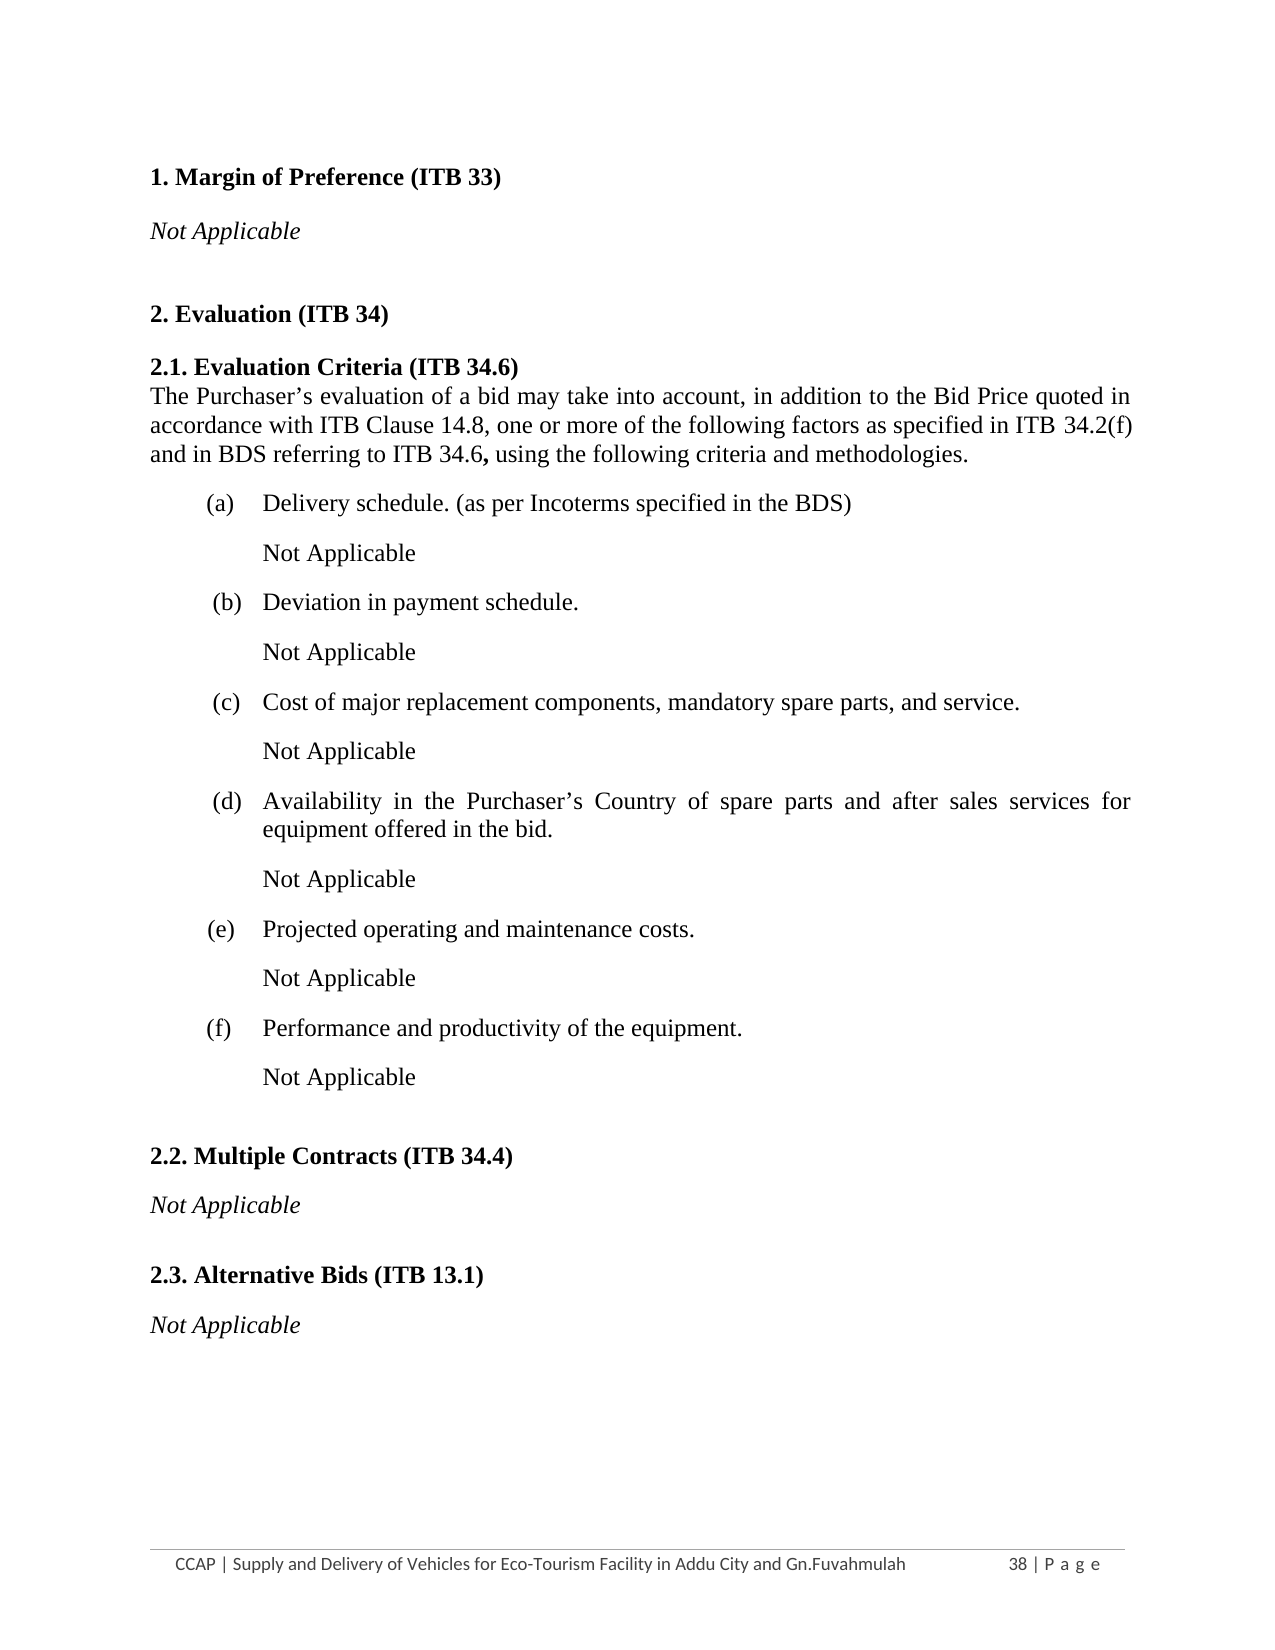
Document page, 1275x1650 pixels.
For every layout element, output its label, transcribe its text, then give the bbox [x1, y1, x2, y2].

text The Purchaser’s evaluation of a bid may take into account, in addition to the Bid Price quoted in accordance with ITB Clause 14.8, one or more of the following factors as specified in ITB 34.2(f) and in BDS referring to ITB 34.6, using the following criteria and methodologies. [150, 381, 1132, 467]
text (f) Performance and productivity of the equipment. [206, 1013, 1132, 1042]
text 2.2. Multiple Contracts (ITB 34.4) [150, 1141, 1125, 1169]
text Not Applicable [262, 736, 1132, 765]
text Not Applicable [262, 864, 1132, 893]
text Not Applicable [262, 963, 1132, 992]
text 2.3. Alternative Bids (ITB 13.1) [150, 1260, 1125, 1289]
text (d) Availability in the Purchaser’s Country of spare parts and after sales services for equipment offered in the bid. [206, 786, 1132, 843]
text 2.1. Evaluation Criteria (ITB 34.6) [150, 352, 1125, 381]
text Not Applicable [150, 216, 1125, 245]
text Not Applicable [262, 637, 1132, 666]
subtitle 2. Evaluation (ITB 34) [150, 299, 1125, 327]
subtitle 1. Margin of Preference (ITB 33) [150, 162, 1125, 191]
text Not Applicable [262, 538, 1132, 567]
text (a) Delivery schedule. (as per Incoterms specified in the BDS) [206, 488, 1132, 517]
text Not Applicable [150, 1310, 1125, 1339]
text (e) Projected operating and maintenance costs. [207, 914, 1132, 942]
text Not Applicable [262, 1062, 1132, 1091]
text (c) Cost of major replacement components, mandatory spare parts, and service. [206, 687, 1132, 715]
text Not Applicable [150, 1190, 1125, 1219]
text (b) Deviation in payment schedule. [206, 587, 1132, 616]
